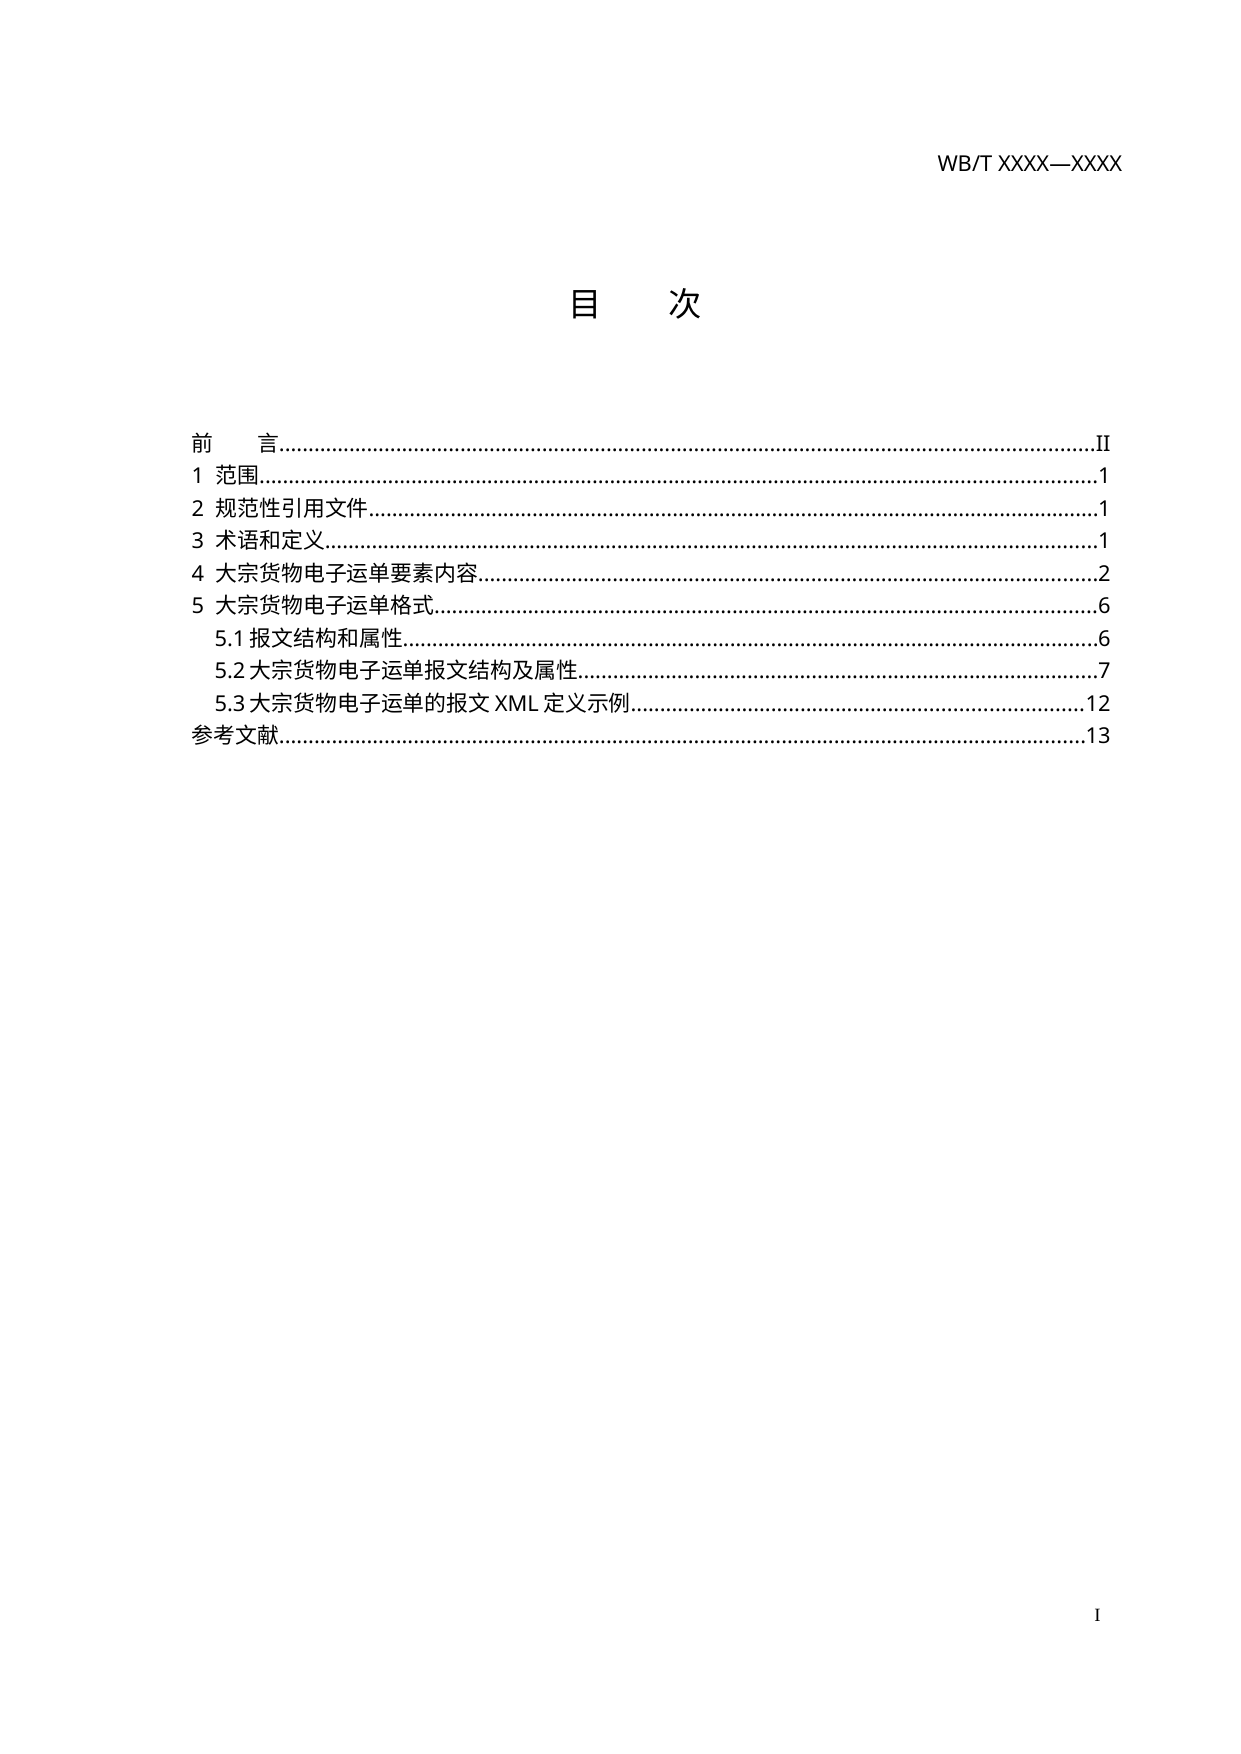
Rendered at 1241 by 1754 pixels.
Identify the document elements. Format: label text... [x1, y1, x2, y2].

text 目 次 [148, 270, 1122, 335]
